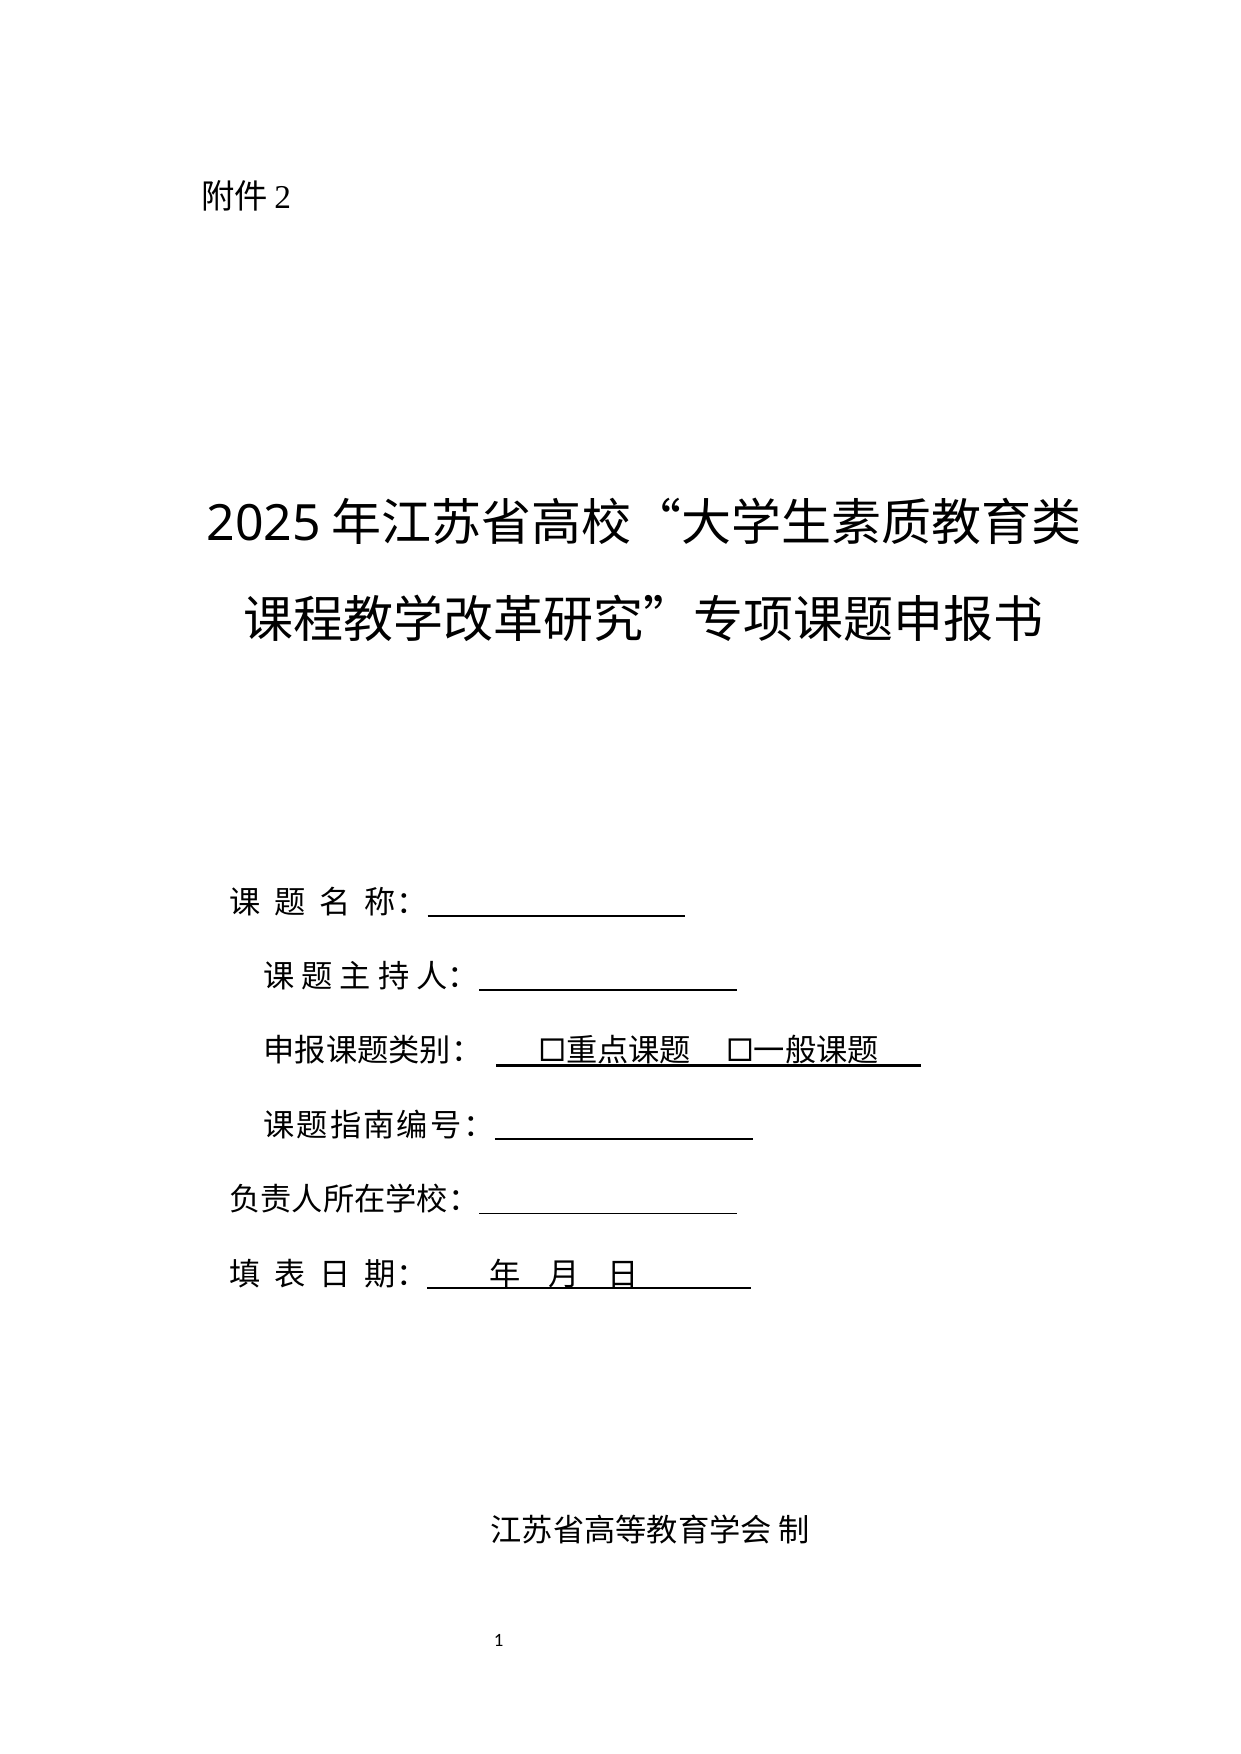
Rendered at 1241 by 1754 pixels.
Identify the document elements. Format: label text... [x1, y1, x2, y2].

text 课 题 主 持 人： [201, 951, 1087, 996]
text 附件2 [201, 162, 1087, 227]
text 课题指南编号： [201, 1100, 1087, 1145]
text 2025年江苏省高校“大学生素质教育类课程教学改革研究”专项课题申报书 [201, 469, 1087, 664]
text 江苏省高等教育学会 制 [201, 1505, 1037, 1550]
text 课 题 名 称： [201, 877, 1087, 922]
text 负责人所在学校： [201, 1174, 1087, 1219]
text 填 表 日 期： 年 月 日 [201, 1249, 1087, 1294]
text 申报课题类别： 重点课题 一般课题 [201, 1026, 1087, 1071]
